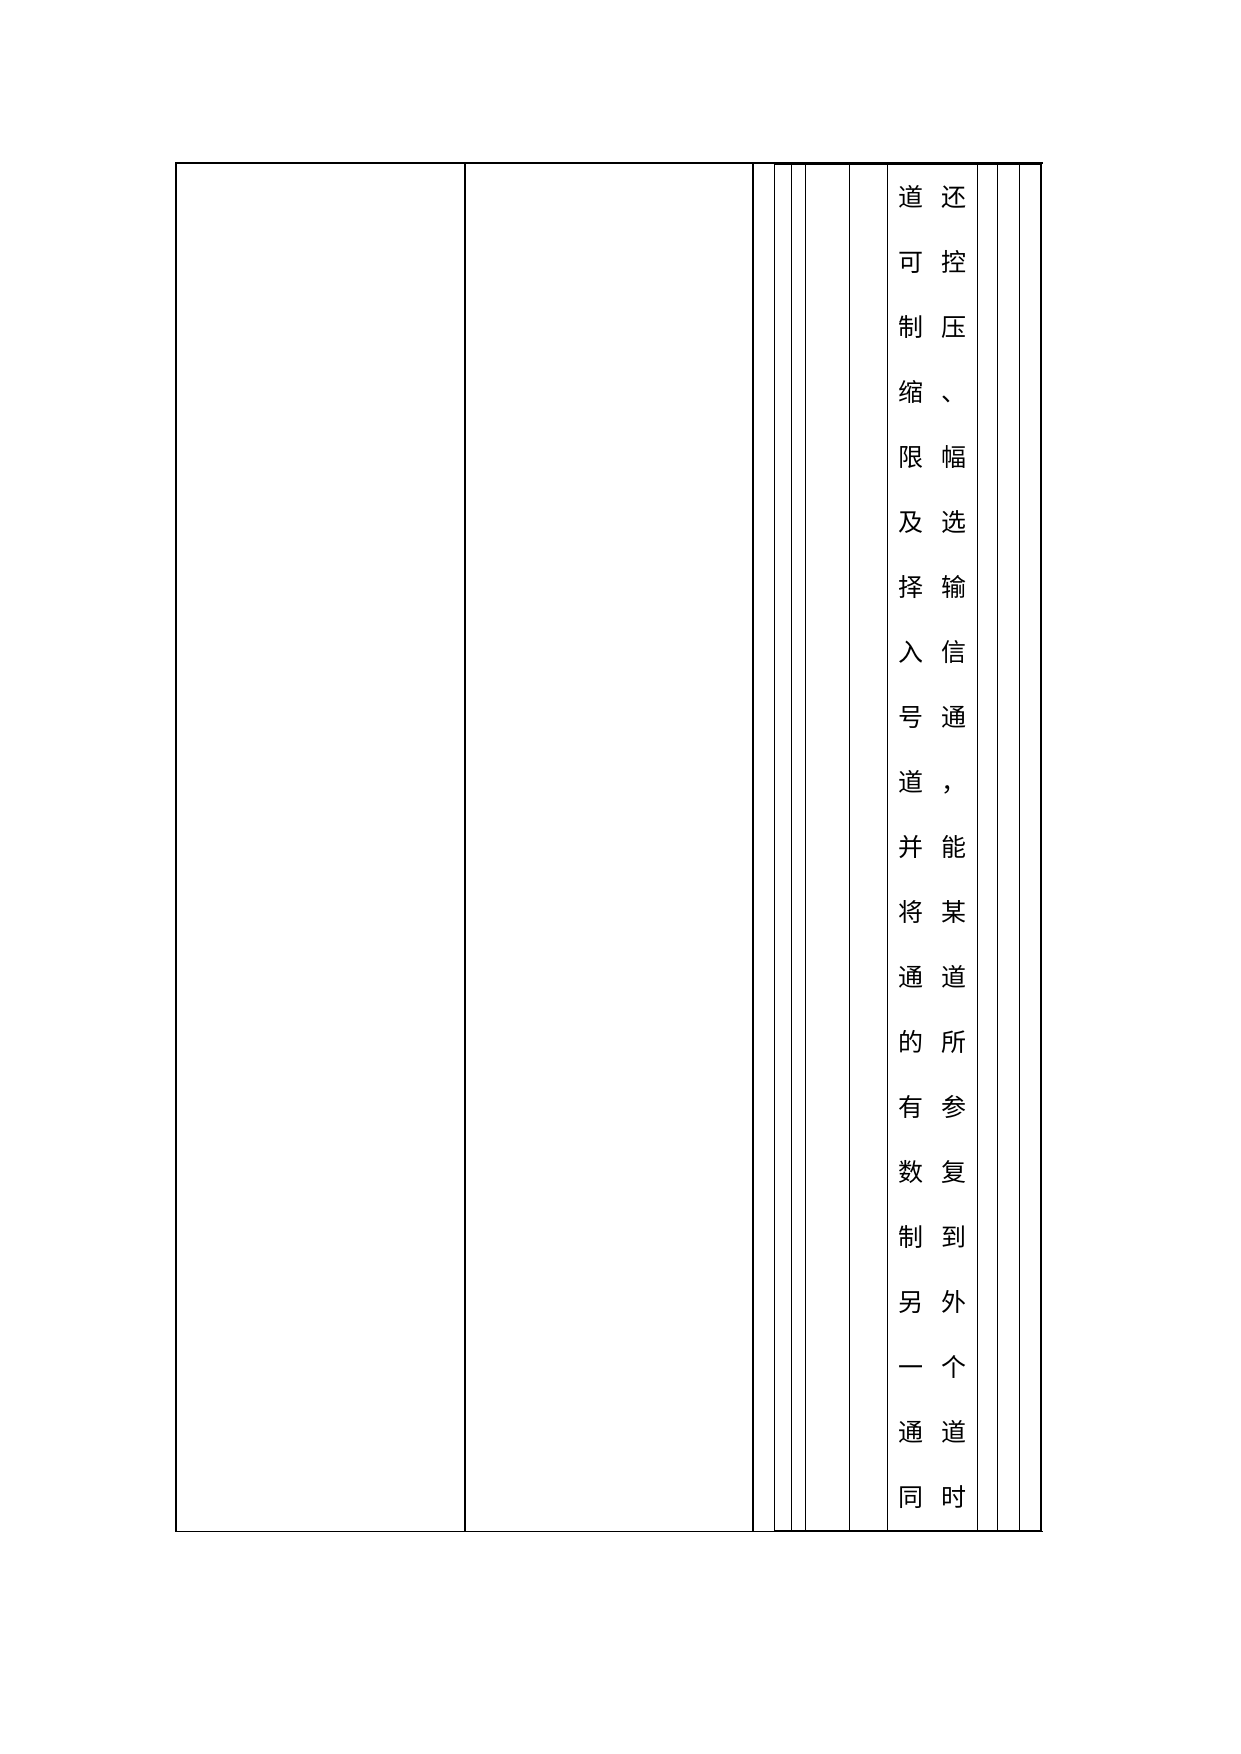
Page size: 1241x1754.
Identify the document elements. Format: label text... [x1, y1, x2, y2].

table_cell [1020, 165, 1040, 1530]
table_cell [806, 165, 849, 1530]
table_cell [978, 165, 997, 1530]
table_cell [792, 165, 805, 1530]
table_cell [775, 165, 791, 1530]
table_cell 1 [466, 164, 752, 1531]
table_cell [888, 165, 977, 1530]
table_cell [754, 164, 774, 1531]
table_cell [850, 165, 887, 1530]
table_cell [177, 164, 464, 1531]
